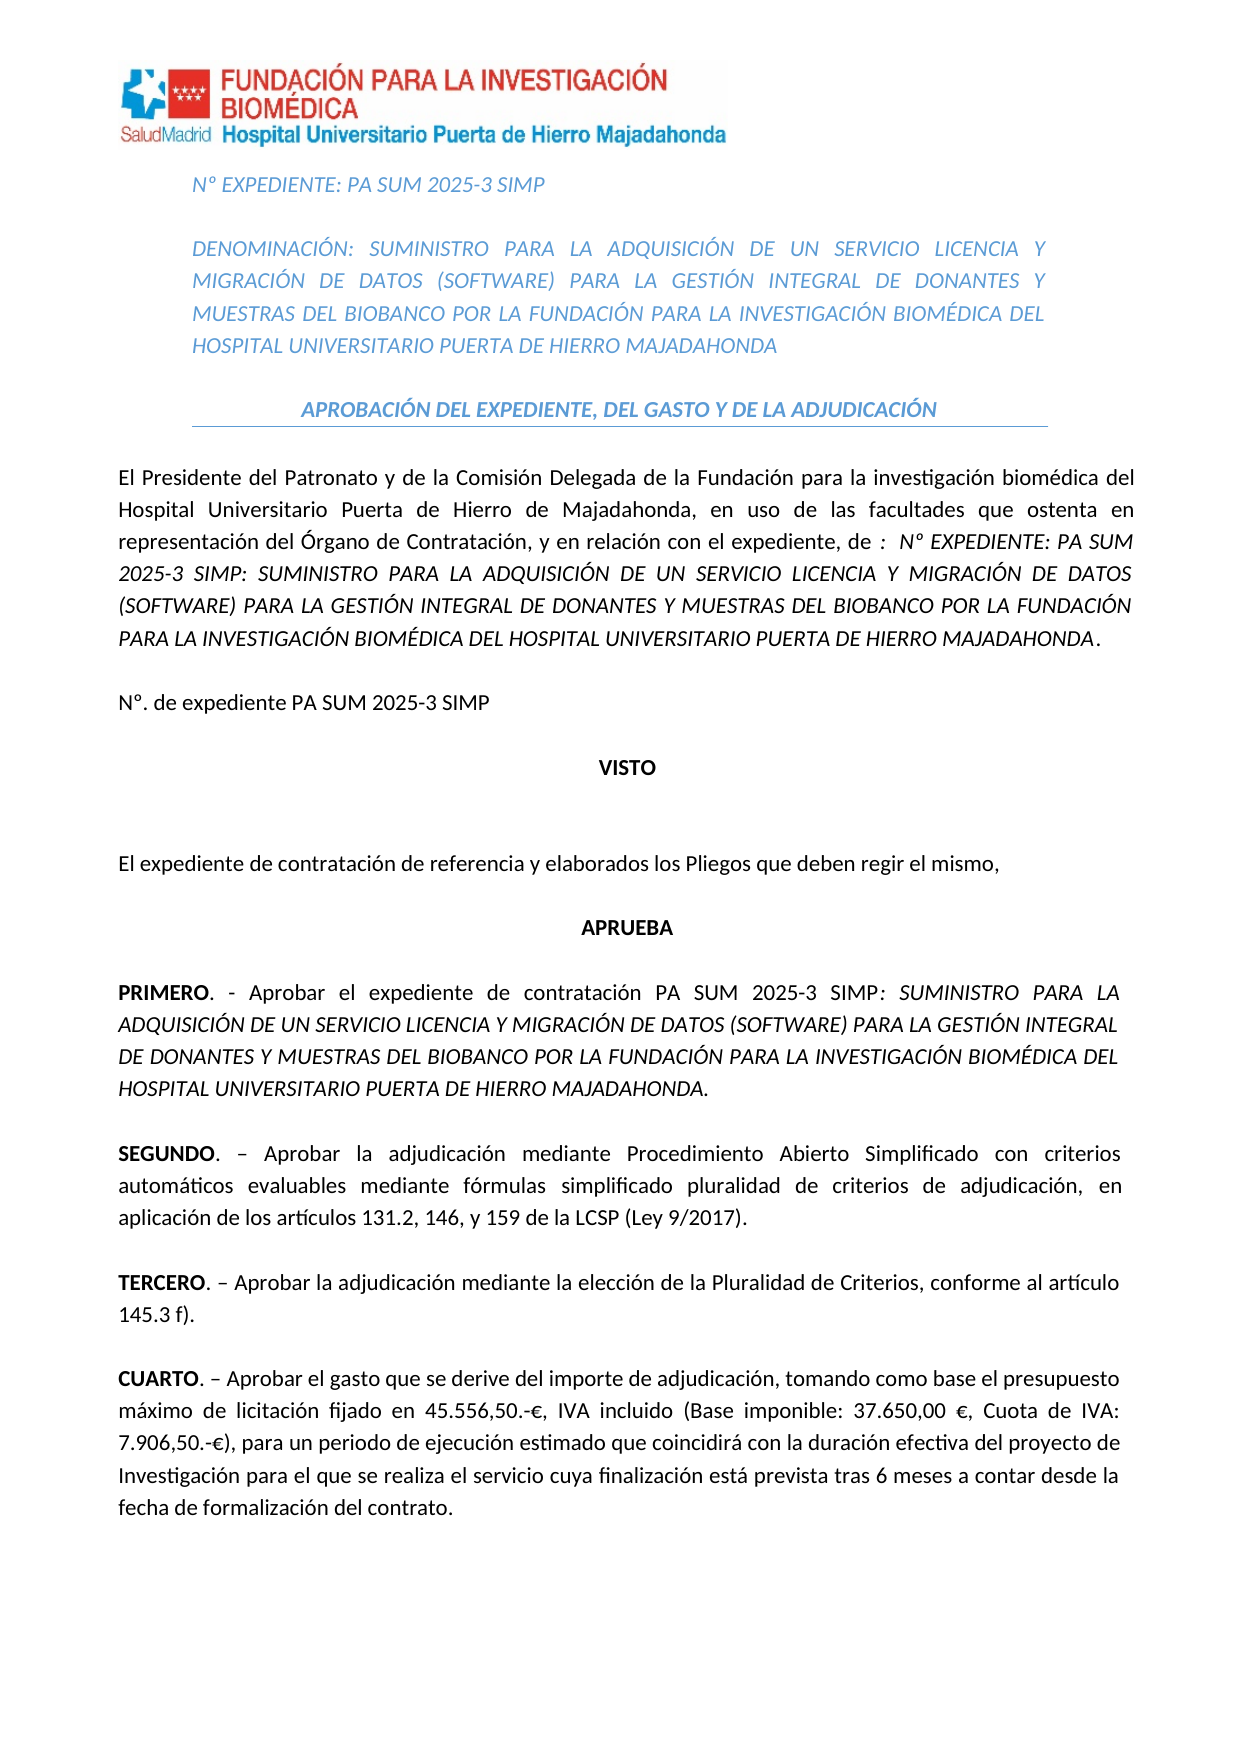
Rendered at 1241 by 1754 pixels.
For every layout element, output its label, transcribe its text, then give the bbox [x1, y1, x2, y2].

picture [118, 60, 728, 150]
text APRUEBA [118, 913, 1136, 942]
text PRIMERO. - Aprobar el expediente de contratación PA SUM 2025-3 SIMP: SUMINISTRO PARA LA ADQUISICIÓN DE UN SERVICIO LICENCIA Y MIGRACIÓN DE DATOS (SOFTWARE) PARA LA GESTIÓN INTEGRAL DE DONANTES Y MUESTRAS DEL BIOBANCO POR LA FUNDACIÓN PARA LA INVESTIGACIÓN BIOMÉDICA DEL HOSPITAL UNIVERSITARIO PUERTA DE HIERRO MAJADAHONDA. [118, 978, 1122, 1102]
text El expediente de contratación de referencia y elaborados los Pliegos que deben regir el mismo, [118, 849, 1122, 877]
text SEGUNDO. – Aprobar la adjudicación mediante Procedimiento Abierto Simplificado con criterios automáticos evaluables mediante fórmulas simplificado pluralidad de criterios de adjudicación, en aplicación de los artículos 131.2, 146, y 159 de la LCSP (Ley 9/2017). [118, 1139, 1122, 1231]
text TERCERO. – Aprobar la adjudicación mediante la elección de la Pluralidad de Criterios, conforme al artículo 145.3 f). [118, 1268, 1122, 1328]
text Nº. de expediente PA SUM 2025-3 SIMP [118, 688, 1136, 716]
text VISTO [118, 753, 1136, 781]
text APROBACIÓN DEL EXPEDIENTE, DEL GASTO Y DE LA ADJUDICACIÓN [192, 395, 1048, 426]
text El Presidente del Patronato y de la Comisión Delegada de la Fundación para la investigación biomédica del Hospital Universitario Puerta de Hierro de Majadahonda, en uso de las facultades que ostenta en representación del Órgano de Contratación, y en relación con el expediente, de : Nº EXPEDIENTE: PA SUM 2025-3 SIMP: SUMINISTRO PARA LA ADQUISICIÓN DE UN SERVICIO LICENCIA Y MIGRACIÓN DE DATOS (SOFTWARE) PARA LA GESTIÓN INTEGRAL DE DONANTES Y MUESTRAS DEL BIOBANCO POR LA FUNDACIÓN PARA LA INVESTIGACIÓN BIOMÉDICA DEL HOSPITAL UNIVERSITARIO PUERTA DE HIERRO MAJADAHONDA. [118, 463, 1136, 652]
text Nº EXPEDIENTE: PA SUM 2025-3 SIMP [192, 170, 1048, 198]
text DENOMINACIÓN: SUMINISTRO PARA LA ADQUISICIÓN DE UN SERVICIO LICENCIA Y MIGRACIÓN DE DATOS (SOFTWARE) PARA LA GESTIÓN INTEGRAL DE DONANTES Y MUESTRAS DEL BIOBANCO POR LA FUNDACIÓN PARA LA INVESTIGACIÓN BIOMÉDICA DEL HOSPITAL UNIVERSITARIO PUERTA DE HIERRO MAJADAHONDA [192, 234, 1048, 359]
text CUARTO. – Aprobar el gasto que se derive del importe de adjudicación, tomando como base el presupuesto máximo de licitación fijado en 45.556,50.-€, IVA incluido (Base imponible: 37.650,00 €, Cuota de IVA: 7.906,50.-€), para un periodo de ejecución estimado que coincidirá con la duración efectiva del proyecto de Investigación para el que se realiza el servicio cuya finalización está prevista tras 6 meses a contar desde la fecha de formalización del contrato. [118, 1364, 1122, 1521]
